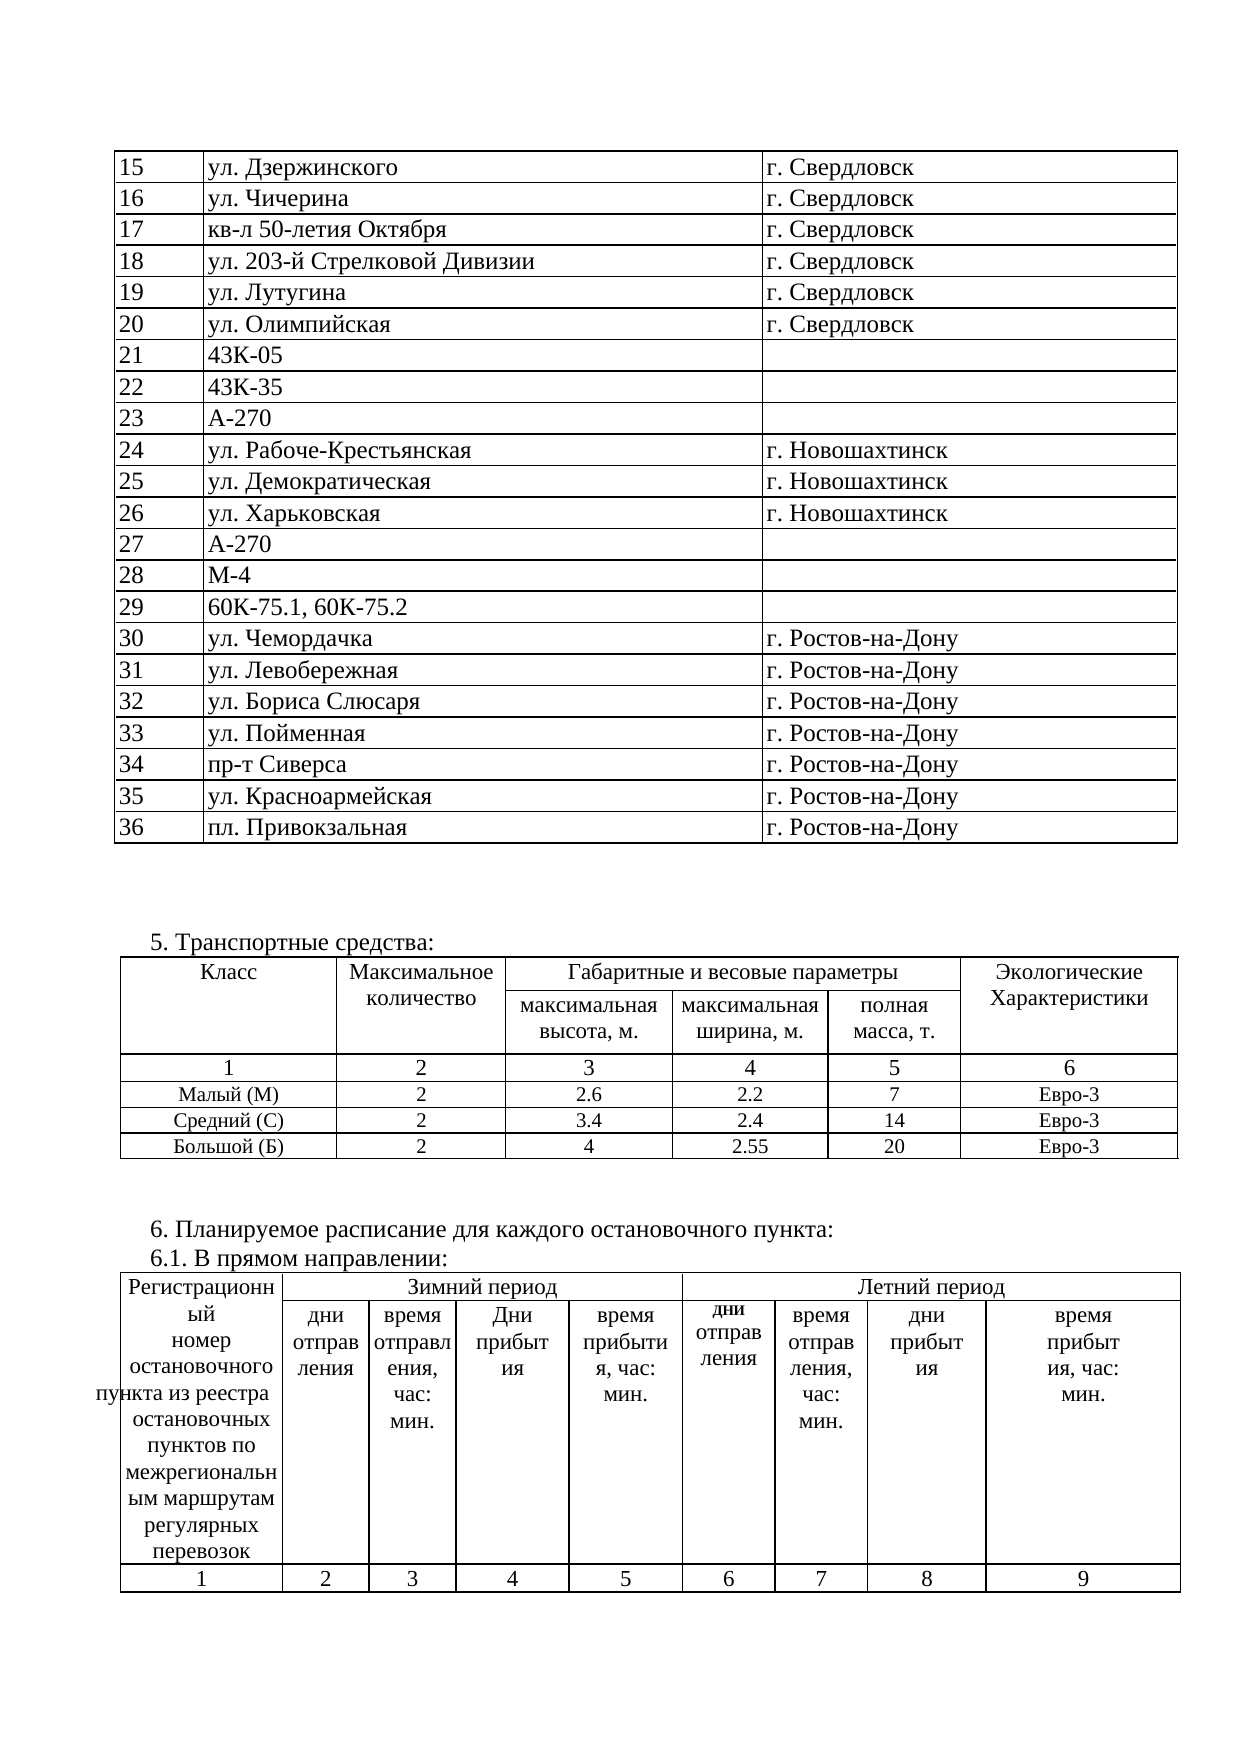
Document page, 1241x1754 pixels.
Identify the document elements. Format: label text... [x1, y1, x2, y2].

table_header Зимний период [283, 1273, 682, 1300]
table_cell ул. Левобережная [204, 655, 762, 685]
table_cell 27 [115, 529, 203, 559]
table_cell ул. Лутугина [204, 277, 762, 307]
table_cell время прибыт ия, час: мин. [987, 1301, 1180, 1563]
table_cell 1 [121, 1055, 336, 1081]
table_cell 5 [570, 1565, 682, 1591]
table_cell г. Новошахтинск [763, 496, 1177, 527]
table_cell Евро-3 [961, 1082, 1177, 1106]
table_cell г. Свердловск [763, 244, 1177, 276]
table_cell 2.2 [673, 1082, 827, 1106]
table_cell дни отправ ления [283, 1301, 368, 1563]
table_cell [763, 590, 1177, 622]
table_cell А-270 [204, 529, 762, 559]
table_cell максимальная ширина, м. [673, 991, 827, 1053]
table_cell Евро-3 [961, 1134, 1177, 1158]
table_cell 1 [121, 1565, 282, 1591]
table_cell 3 [506, 1055, 672, 1081]
table_cell время отправ ления, час: мин. [776, 1301, 867, 1563]
table_cell 6 [961, 1055, 1177, 1081]
table_cell [763, 402, 1177, 433]
table_cell 17 [115, 214, 203, 244]
table_cell 16 [115, 183, 203, 213]
table_cell 22 [115, 371, 203, 402]
table_cell ул. Чичерина [204, 183, 762, 213]
table_cell г. Свердловск [763, 276, 1177, 307]
table_cell [763, 528, 1177, 559]
table_cell время прибыти я, час: мин. [570, 1301, 682, 1563]
table_cell 2 [337, 1134, 505, 1158]
table_cell М-4 [204, 561, 762, 590]
table_cell Дни прибыт ия [457, 1301, 568, 1563]
table_cell 9 [987, 1565, 1180, 1591]
table_cell 29 [115, 591, 203, 622]
table_cell ул. Пойменная [204, 718, 762, 748]
table_cell г. Ростов-на-Дону [763, 653, 1177, 685]
table_cell г. Новошахтинск [763, 433, 1177, 464]
table_cell 23 [115, 403, 203, 433]
table_cell г. Ростов-на-Дону [763, 685, 1177, 716]
table_cell 60К-75.1, 60К-75.2 [204, 592, 762, 622]
table_cell 7 [776, 1565, 867, 1591]
table_cell Средний (С) [121, 1108, 336, 1132]
table_cell Большой (Б) [121, 1134, 336, 1158]
table_cell пр-т Сиверса [204, 749, 762, 779]
table_header Класс [121, 958, 336, 1053]
table_cell 2 [337, 1055, 505, 1081]
table_cell 43К-35 [204, 372, 762, 402]
table_cell 2 [337, 1082, 505, 1106]
table_cell 4 [506, 1134, 672, 1158]
table_cell ул. Олимпийская [204, 309, 762, 339]
table_cell ул. 203-й Стрелковой Дивизии [204, 246, 762, 276]
table_cell 36 [115, 812, 203, 842]
table_cell 18 [115, 245, 203, 276]
table_cell 30 [115, 623, 203, 653]
table_cell ул. Красноармейская [204, 781, 762, 811]
table_cell 19 [115, 277, 203, 307]
table_cell ул. Рабоче-Крестьянская [204, 435, 762, 464]
table_cell полная масса, т. [829, 991, 960, 1053]
table_cell 21 [115, 340, 203, 370]
table_cell [763, 559, 1177, 590]
table_cell 2.4 [673, 1108, 827, 1132]
table_cell 35 [115, 780, 203, 811]
table_cell 31 [115, 654, 203, 685]
table_cell 7 [829, 1082, 960, 1106]
table_cell пл. Привокзальная [204, 812, 762, 842]
table_cell [763, 339, 1177, 370]
table_cell 20 [115, 308, 203, 339]
table_header Экологические Характеристики [961, 958, 1177, 1053]
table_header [121, 1273, 282, 1563]
table_cell А-270 [204, 403, 762, 433]
table_cell 15 [115, 152, 203, 181]
table_cell 5 [829, 1055, 960, 1081]
table_cell 34 [115, 749, 203, 779]
table_cell 4 [673, 1055, 827, 1081]
table_cell 6 [683, 1565, 774, 1591]
table_cell 3.4 [506, 1108, 672, 1132]
table_cell 43К-05 [204, 340, 762, 370]
table_cell 8 [868, 1565, 985, 1591]
table_cell [763, 370, 1177, 402]
table_cell г. Новошахтинск [763, 465, 1177, 496]
table_cell 25 [115, 466, 203, 496]
table_cell 4 [457, 1565, 568, 1591]
table_cell г. Свердловск [763, 181, 1177, 213]
text 5. Транспортные средства: [150, 927, 1090, 956]
table_cell ул. Бориса Слюсаря [204, 686, 762, 716]
table_cell 20 [829, 1134, 960, 1158]
table_cell г. Ростов-на-Дону [763, 716, 1177, 748]
text 6.1. В прямом направлении: [150, 1243, 1090, 1272]
table_cell 2.55 [673, 1134, 827, 1158]
table_cell 32 [115, 686, 203, 716]
table_cell Евро-3 [961, 1108, 1177, 1132]
table_cell г. Ростов-на-Дону [763, 779, 1177, 811]
table_cell максимальная высота, м. [506, 991, 672, 1053]
table_cell г. Ростов-на-Дону [763, 811, 1177, 842]
table_cell ул. Демократическая [204, 466, 762, 496]
table_cell ДНИ отправ ления [683, 1301, 774, 1563]
table_cell дни прибыт ия [868, 1301, 985, 1563]
text 6. Планируемое расписание для каждого остановочного пункта: [150, 1214, 1090, 1243]
table_cell г. Свердловск [763, 152, 1177, 181]
table_cell время отправл ения, час: мин. [370, 1301, 455, 1563]
table_cell 24 [115, 434, 203, 464]
table_header Летний период [683, 1273, 1180, 1300]
table_cell 2.6 [506, 1082, 672, 1106]
table_cell 26 [115, 497, 203, 527]
table_cell ул. Чемордачка [204, 623, 762, 653]
table_cell г. Ростов-на-Дону [763, 748, 1177, 779]
table_cell 28 [115, 560, 203, 590]
table_header Габаритные и весовые параметры [506, 958, 960, 989]
table_cell кв-л 50-летия Октября [204, 215, 762, 244]
table_cell 2 [283, 1565, 368, 1591]
table_cell г. Свердловск [763, 307, 1177, 339]
table_header Максимальное количество [337, 958, 505, 1053]
table_cell 33 [115, 717, 203, 748]
table_cell г. Ростов-на-Дону [763, 622, 1177, 653]
table_cell 2 [337, 1108, 505, 1132]
table_cell г. Свердловск [763, 213, 1177, 244]
table_cell 14 [829, 1108, 960, 1132]
table_cell ул. Дзержинского [204, 152, 762, 181]
table_cell Малый (М) [121, 1082, 336, 1106]
table_cell ул. Харьковская [204, 498, 762, 527]
table_cell 3 [370, 1565, 455, 1591]
